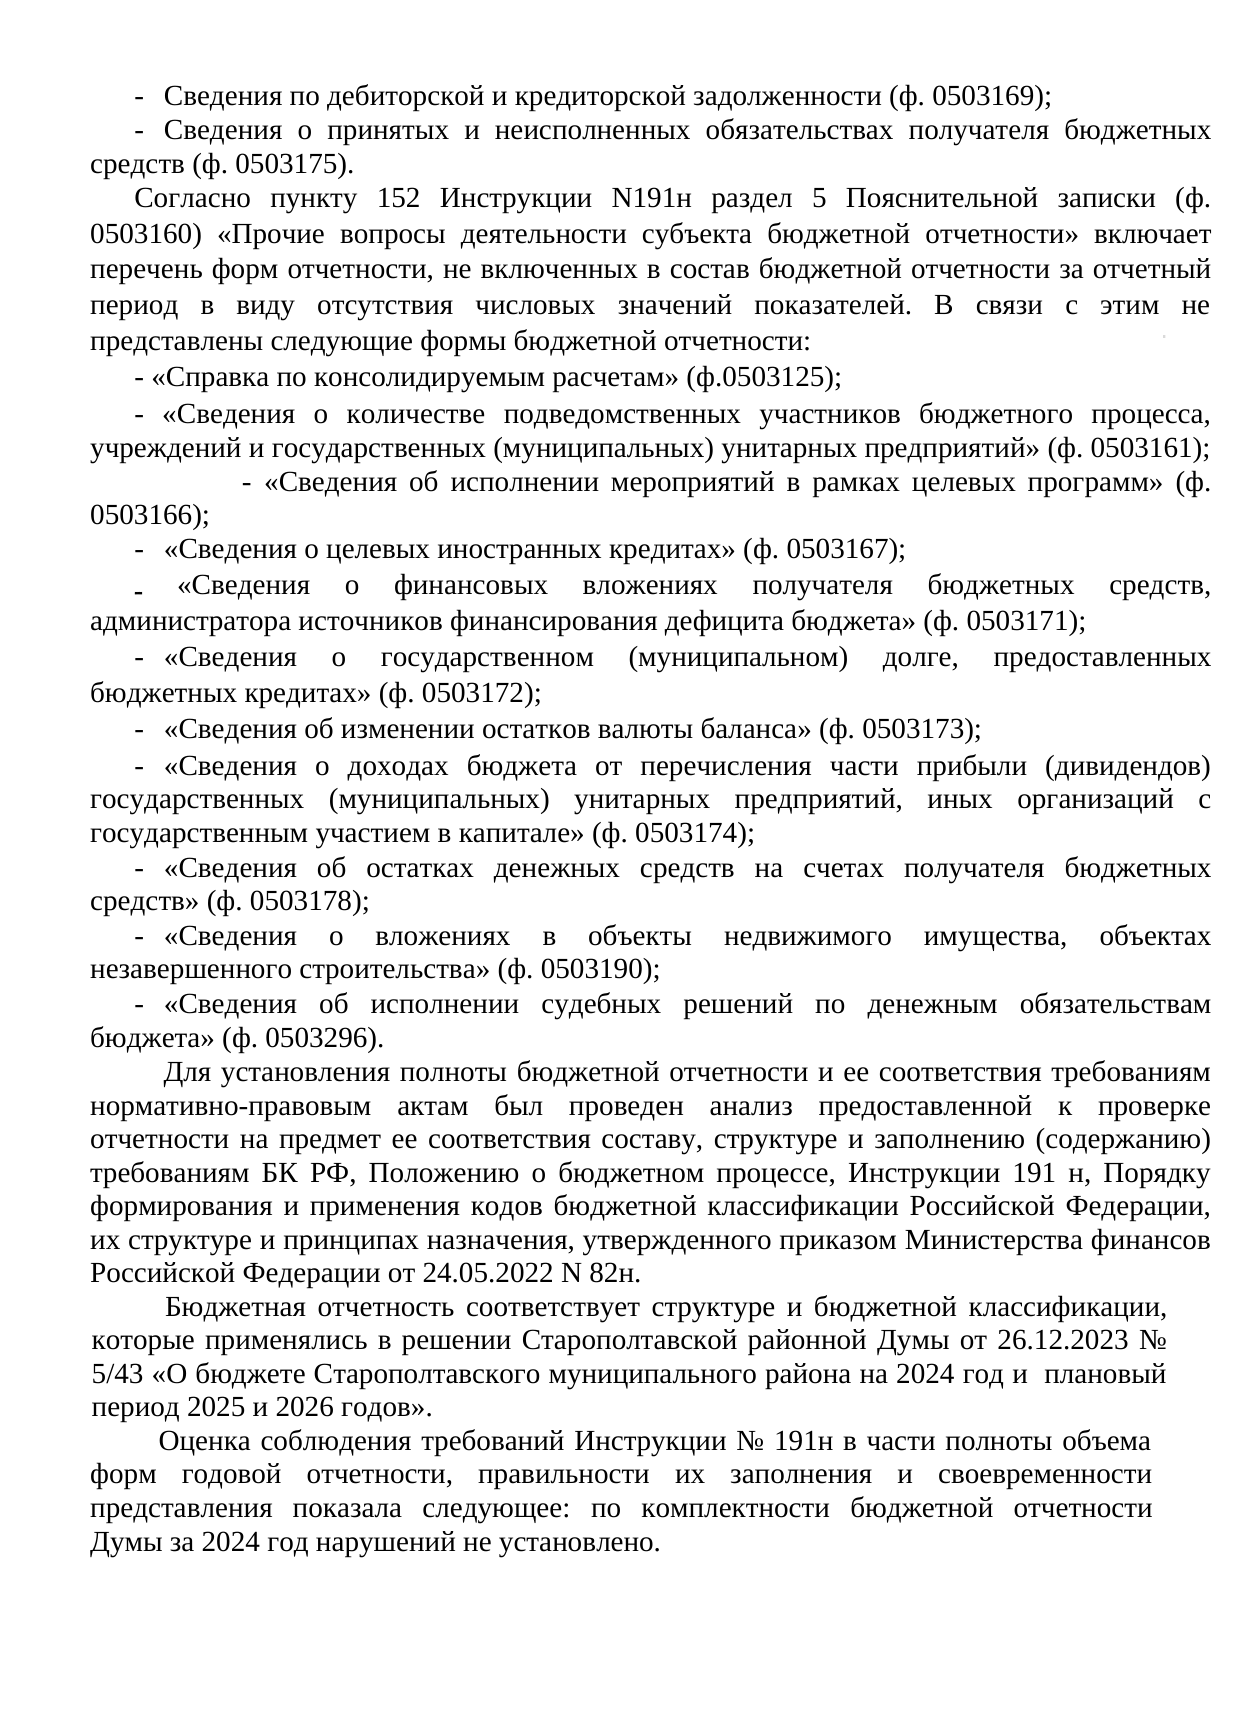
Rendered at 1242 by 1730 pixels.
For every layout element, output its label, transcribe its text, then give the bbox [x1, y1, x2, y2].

text - «Сведения о количестве подведомственных участников бюджетного процесса, учреждений и государственных (муниципальных) унитарных предприятий» (ф. 0503161); [90, 396, 1212, 463]
list «Сведения о целевых иностранных кредитах» (ф. 0503167); [90, 531, 1212, 564]
text - «Сведения об исполнении мероприятий в рамках целевых программ» (ф. 0503166); [90, 464, 1212, 531]
text - «Справка по консолидируемым расчетам» (ф.0503125); [90, 359, 1212, 393]
list «Сведения о государственном (муниципальном) долге, предоставленных бюджетных кредитах» (ф. 0503172); [90, 639, 1212, 709]
list «Сведения о вложениях в объекты недвижимого имущества, объектах незавершенного строительства» (ф. 0503190); [90, 918, 1212, 985]
list «Сведения об остатках денежных средств на счетах получателя бюджетных средств» (ф. 0503178); [90, 850, 1212, 917]
list Сведения о принятых и неисполненных обязательствах получателя бюджетных средств (ф. 0503175). [90, 112, 1212, 179]
list Сведения по дебиторской и кредиторской задолженности (ф. 0503169); [90, 78, 1212, 112]
text Бюджетная отчетность соответствует структуре и бюджетной классификации, которые применялись в решении Старополтавской районной Думы от 26.12.2023 № 5/43 «О бюджете Старополтавского муниципального района на 2024 год и плановый период 2025 и 2026 годов». [91, 1289, 1168, 1423]
text Согласно пункту 152 Инструкции N191н раздел 5 Пояснительной записки (ф. 0503160) «Прочие вопросы деятельности субъекта бюджетной отчетности» включает перечень форм отчетности, не включенных в состав бюджетной отчетности за отчетный период в виду отсутствия числовых значений показателей. В связи с этим не представлены следующие формы бюджетной отчетности: [90, 180, 1212, 357]
text Оценка соблюдения требований Инструкции № 191н в части полноты объема форм годовой отчетности, правильности их заполнения и своевременности представления показала следующее: по комплектности бюджетной отчетности Думы за 2024 год нарушений не установлено. [90, 1423, 1153, 1557]
text Для установления полноты бюджетной отчетности и ее соответствия требованиям нормативно-правовым актам был проведен анализ предоставленной к проверке отчетности на предмет ее соответствия составу, структуре и заполнению (содержанию) требованиям БК РФ, Положению о бюджетном процессе, Инструкции 191 н, Порядку формирования и применения кодов бюджетной классификации Российской Федерации, их структуре и принципах назначения, утвержденного приказом Министерства финансов Российской Федерации от 24.05.2022 N 82н. [90, 1054, 1212, 1289]
list «Сведения о доходах бюджета от перечисления части прибыли (дивидендов) государственных (муниципальных) унитарных предприятий, иных организаций с государственным участием в капитале» (ф. 0503174); [90, 748, 1212, 849]
list «Сведения об изменении остатков валюты баланса» (ф. 0503173); [90, 711, 1212, 745]
text «Сведения о финансовых вложениях получателя бюджетных средств, администратора источников финансирования дефицита бюджета» (ф. 0503171); [90, 567, 1212, 637]
list «Сведения об исполнении судебных решений по денежным обязательствам бюджета» (ф. 0503296). [90, 986, 1212, 1053]
